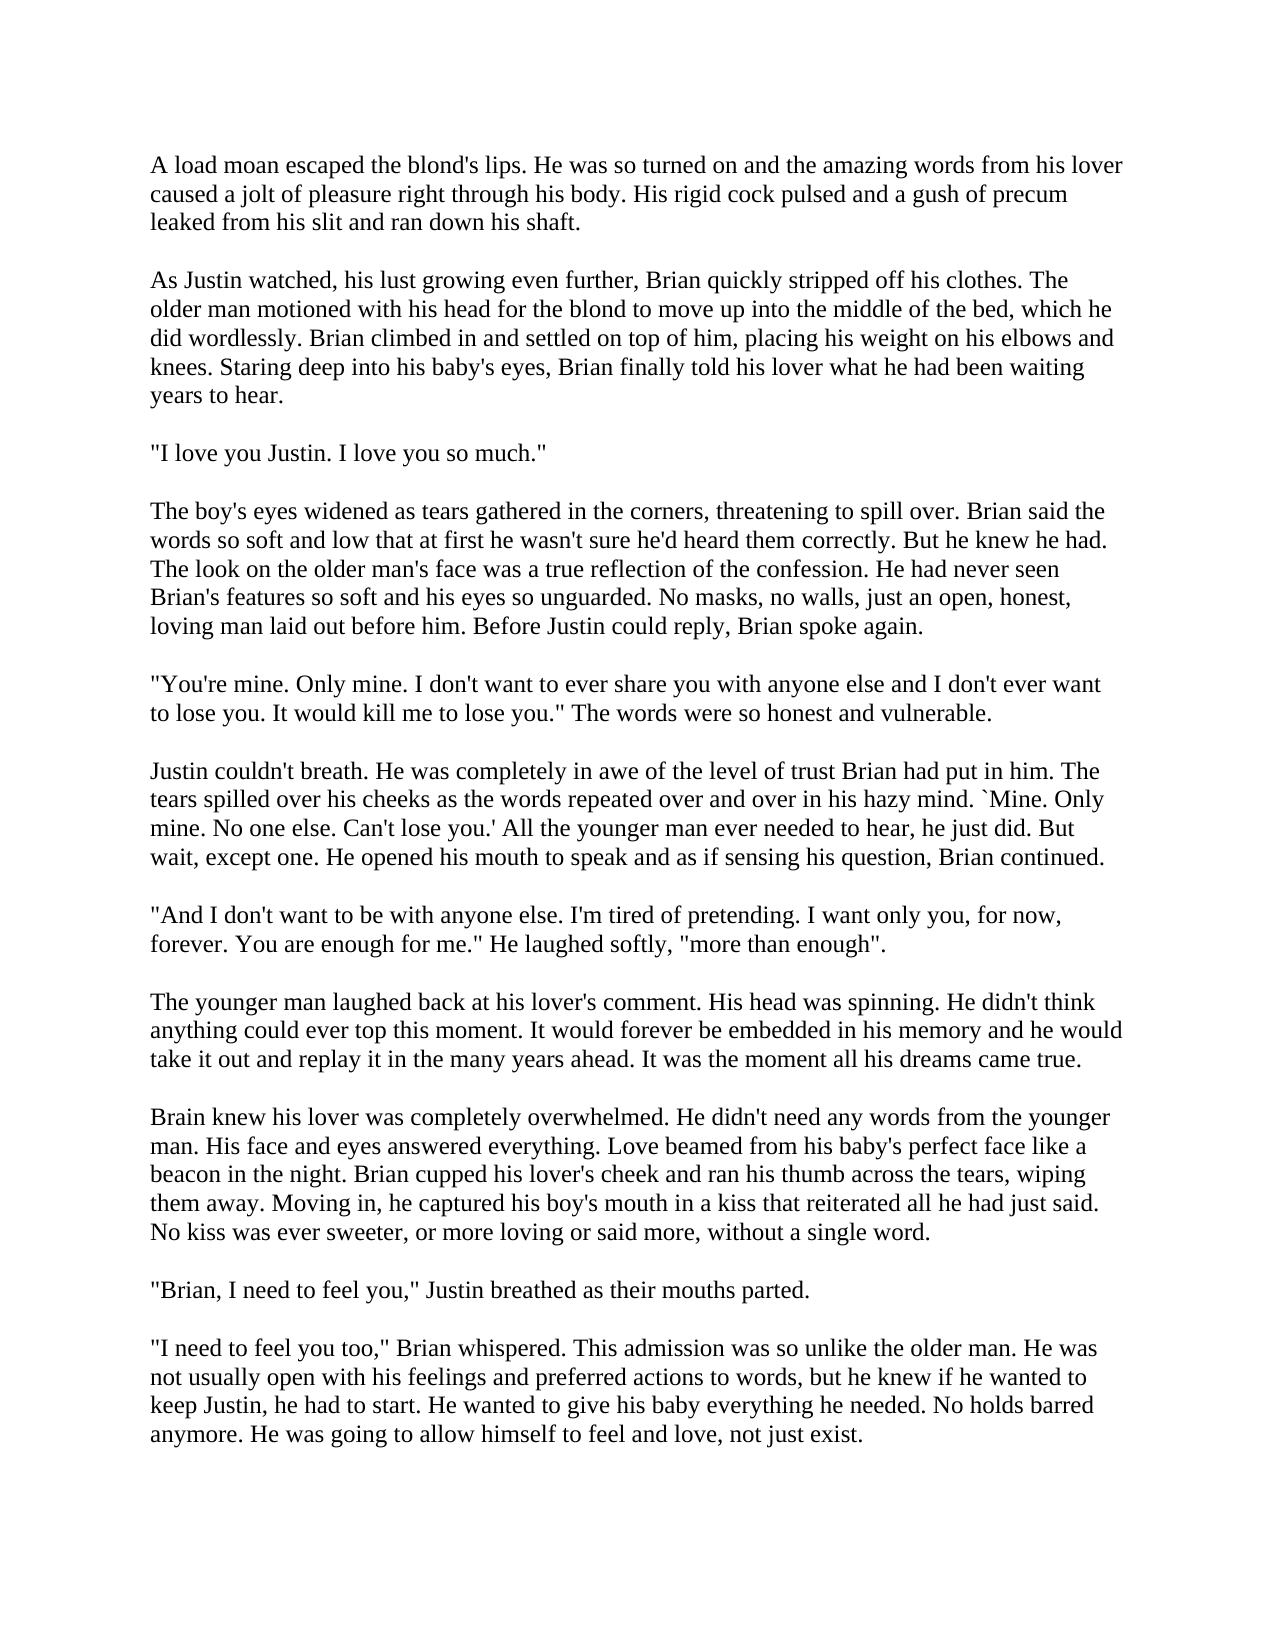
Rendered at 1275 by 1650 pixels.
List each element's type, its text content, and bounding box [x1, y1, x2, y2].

text The younger man laughed back at his lover's comment. His head was spinning. He didn't think anything could ever top this moment. It would forever be embedded in his memory and he would take it out and replay it in the many years ahead. It was the moment all his dreams came true. [150, 987, 1125, 1073]
text "You're mine. Only mine. I don't want to ever share you with anyone else and I don't ever want to lose you. It would kill me to lose you." The words were so honest and vulnerable. [150, 669, 1125, 727]
text Brain knew his lover was completely overwhelmed. He didn't need any words from the younger man. His face and eyes answered everything. Love beamed from his baby's perfect face like a beacon in the night. Brian cupped his lover's cheek and ran his thumb across the tears, wiping them away. Moving in, he captured his boy's mouth in a kiss that reiterated all he had just said. No kiss was ever sweeter, or more loving or said more, without a single word. [150, 1102, 1125, 1246]
text A load moan escaped the blond's lips. He was so turned on and the amazing words from his lover caused a jolt of pleasure right through his body. His rigid cock pulsed and a gush of precum leaked from his slit and ran down his shaft. [150, 150, 1125, 236]
text "And I don't want to be with anyone else. I'm tired of pretending. I want only you, for now, forever. You are enough for me." He laughed softly, "more than enough". [150, 900, 1125, 957]
text "Brian, I need to feel you," Justin breathed as their mouths parted. [150, 1275, 1125, 1304]
text "I need to feel you too," Brian whispered. This admission was so unlike the older man. He was not usually open with his feelings and preferred actions to words, but he knew if he wanted to keep Justin, he had to start. He wanted to give his baby everything he needed. No holds barred anymore. He was going to allow himself to feel and love, not just exist. [150, 1333, 1125, 1448]
text The boy's eyes widened as tears gathered in the corners, threatening to spill over. Brian said the words so soft and low that at first he wasn't sure he'd heard them correctly. But he knew he had. The look on the older man's face was a true reflection of the confession. He had never seen Brian's features so soft and his eyes so unguarded. No masks, no walls, just an open, honest, loving man laid out before him. Before Justin could reply, Brian spoke again. [150, 496, 1125, 640]
text "I love you Justin. I love you so much." [150, 438, 1125, 467]
text As Justin watched, his lust growing even further, Brian quickly stripped off his clothes. The older man motioned with his head for the blond to move up into the middle of the bed, which he did wordlessly. Brian climbed in and settled on top of him, placing his weight on his elbows and knees. Staring deep into his baby's eyes, Brian finally told his lover what he had been waiting years to hear. [150, 265, 1125, 409]
text Justin couldn't breath. He was completely in awe of the level of trust Brian had put in him. The tears spilled over his cheeks as the words repeated over and over in his hazy mind. `Mine. Only mine. No one else. Can't lose you.' All the younger man ever needed to hear, he just did. But wait, except one. He opened his mouth to speak and as if sensing his question, Brian continued. [150, 756, 1125, 871]
